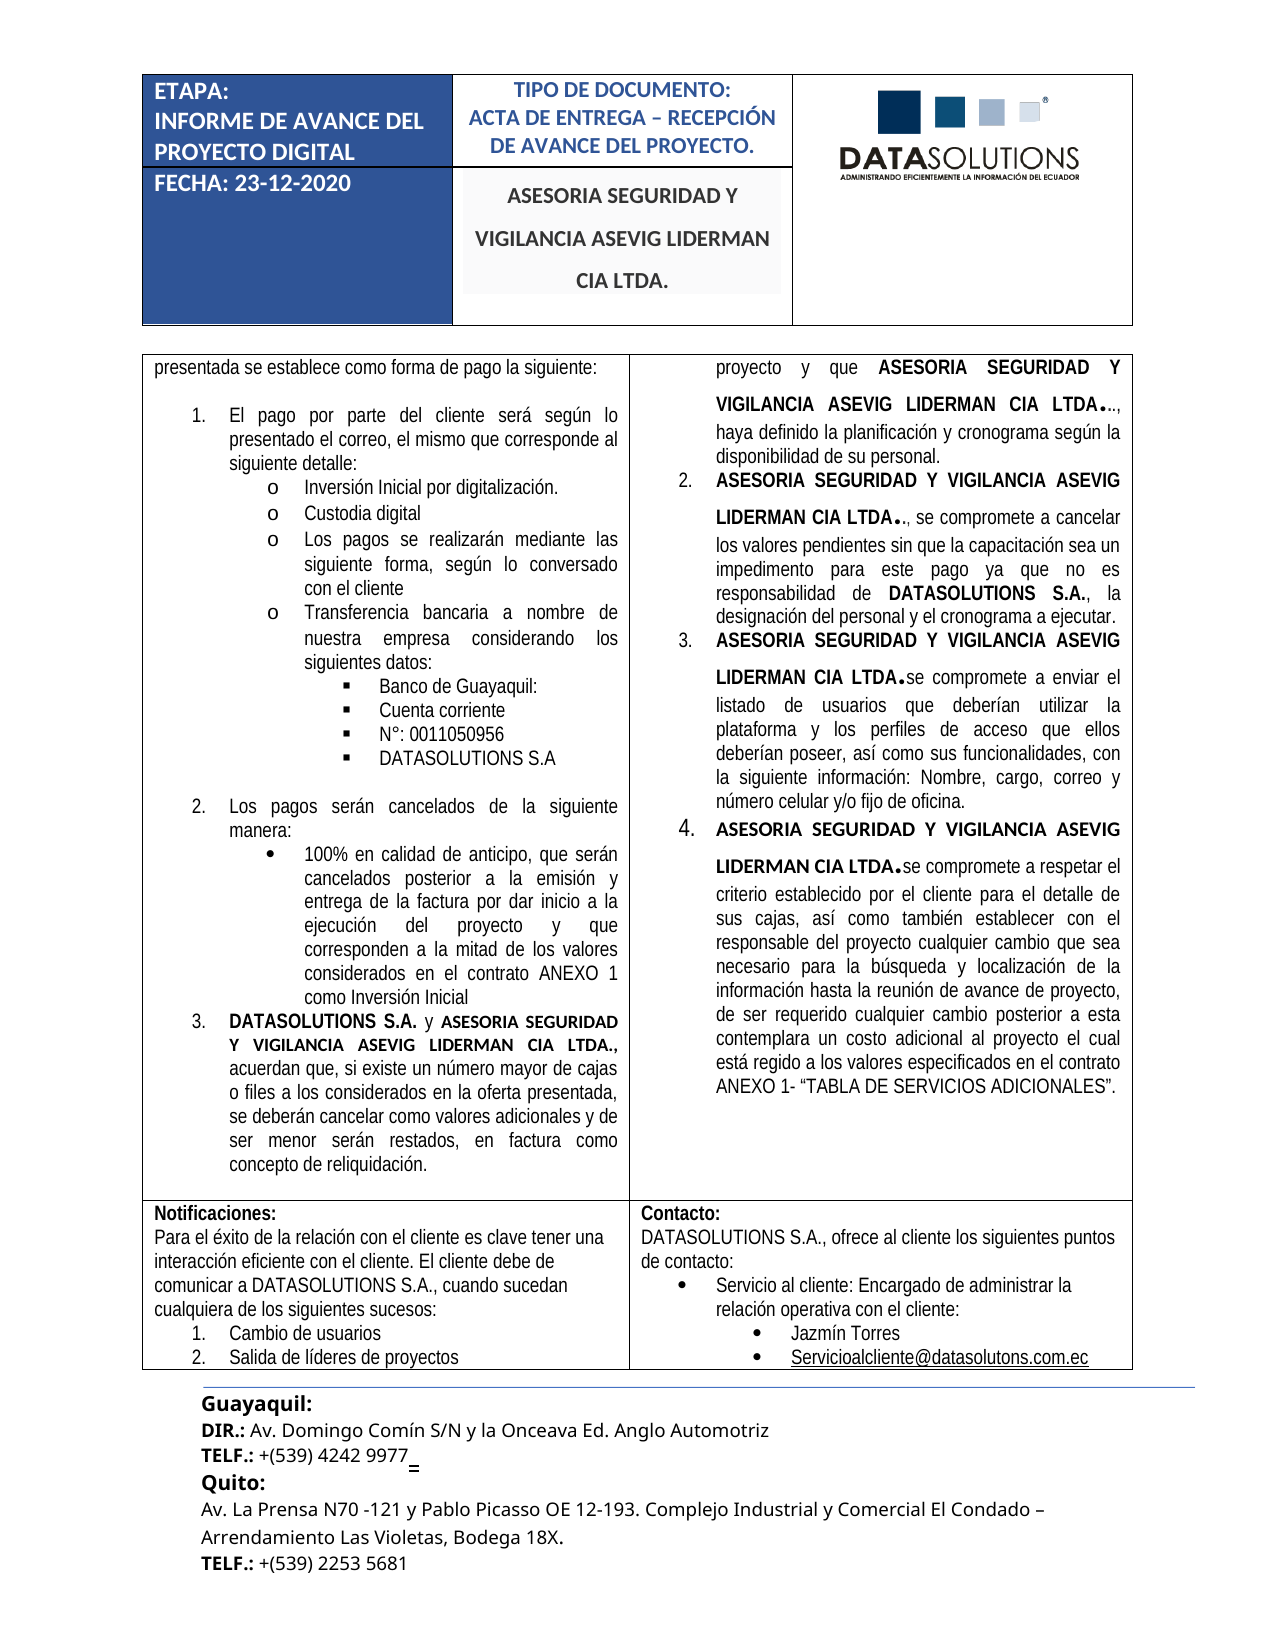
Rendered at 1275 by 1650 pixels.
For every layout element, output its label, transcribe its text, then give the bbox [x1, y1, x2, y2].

picture [838, 86, 1079, 181]
